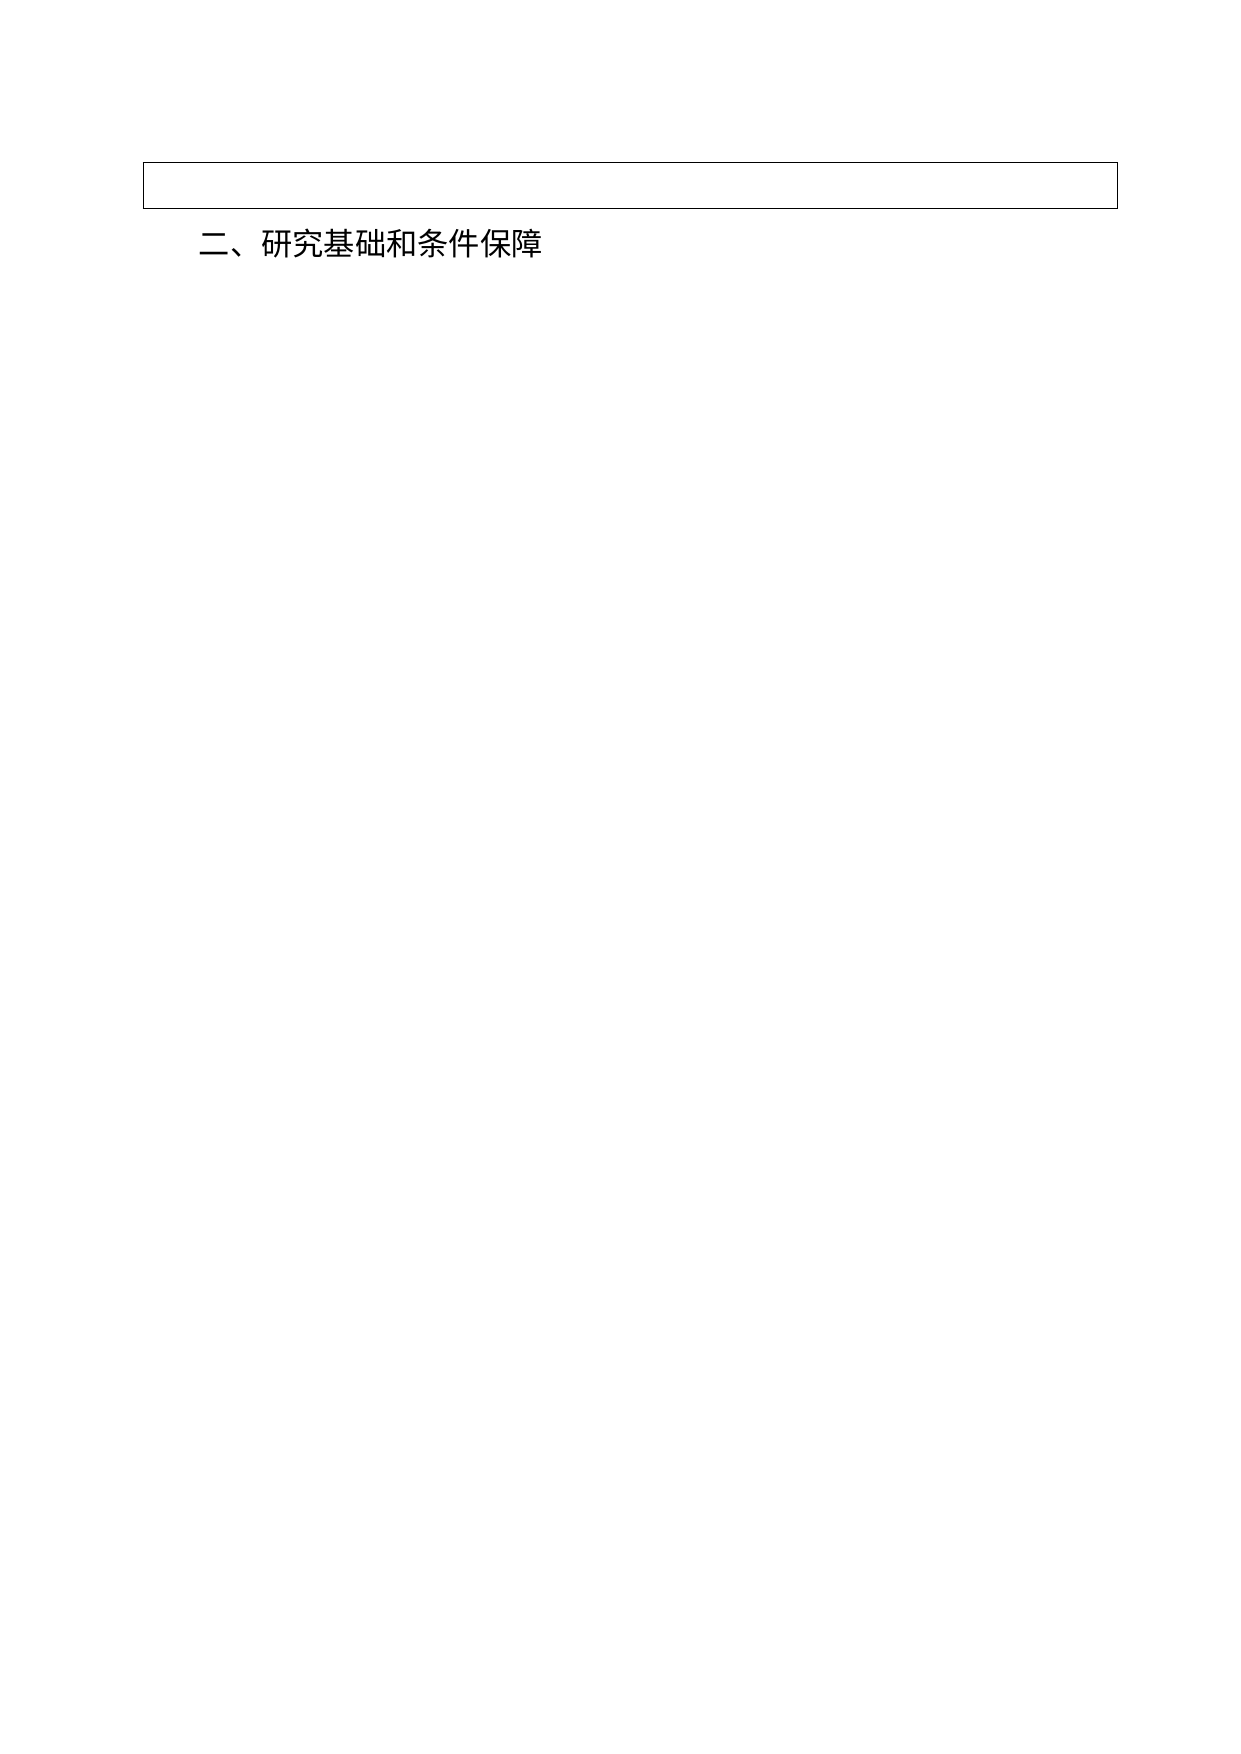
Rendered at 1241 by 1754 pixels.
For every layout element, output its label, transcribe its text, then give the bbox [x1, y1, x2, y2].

text 二、研究基础和条件保障 [198, 209, 1053, 274]
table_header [144, 163, 1117, 208]
